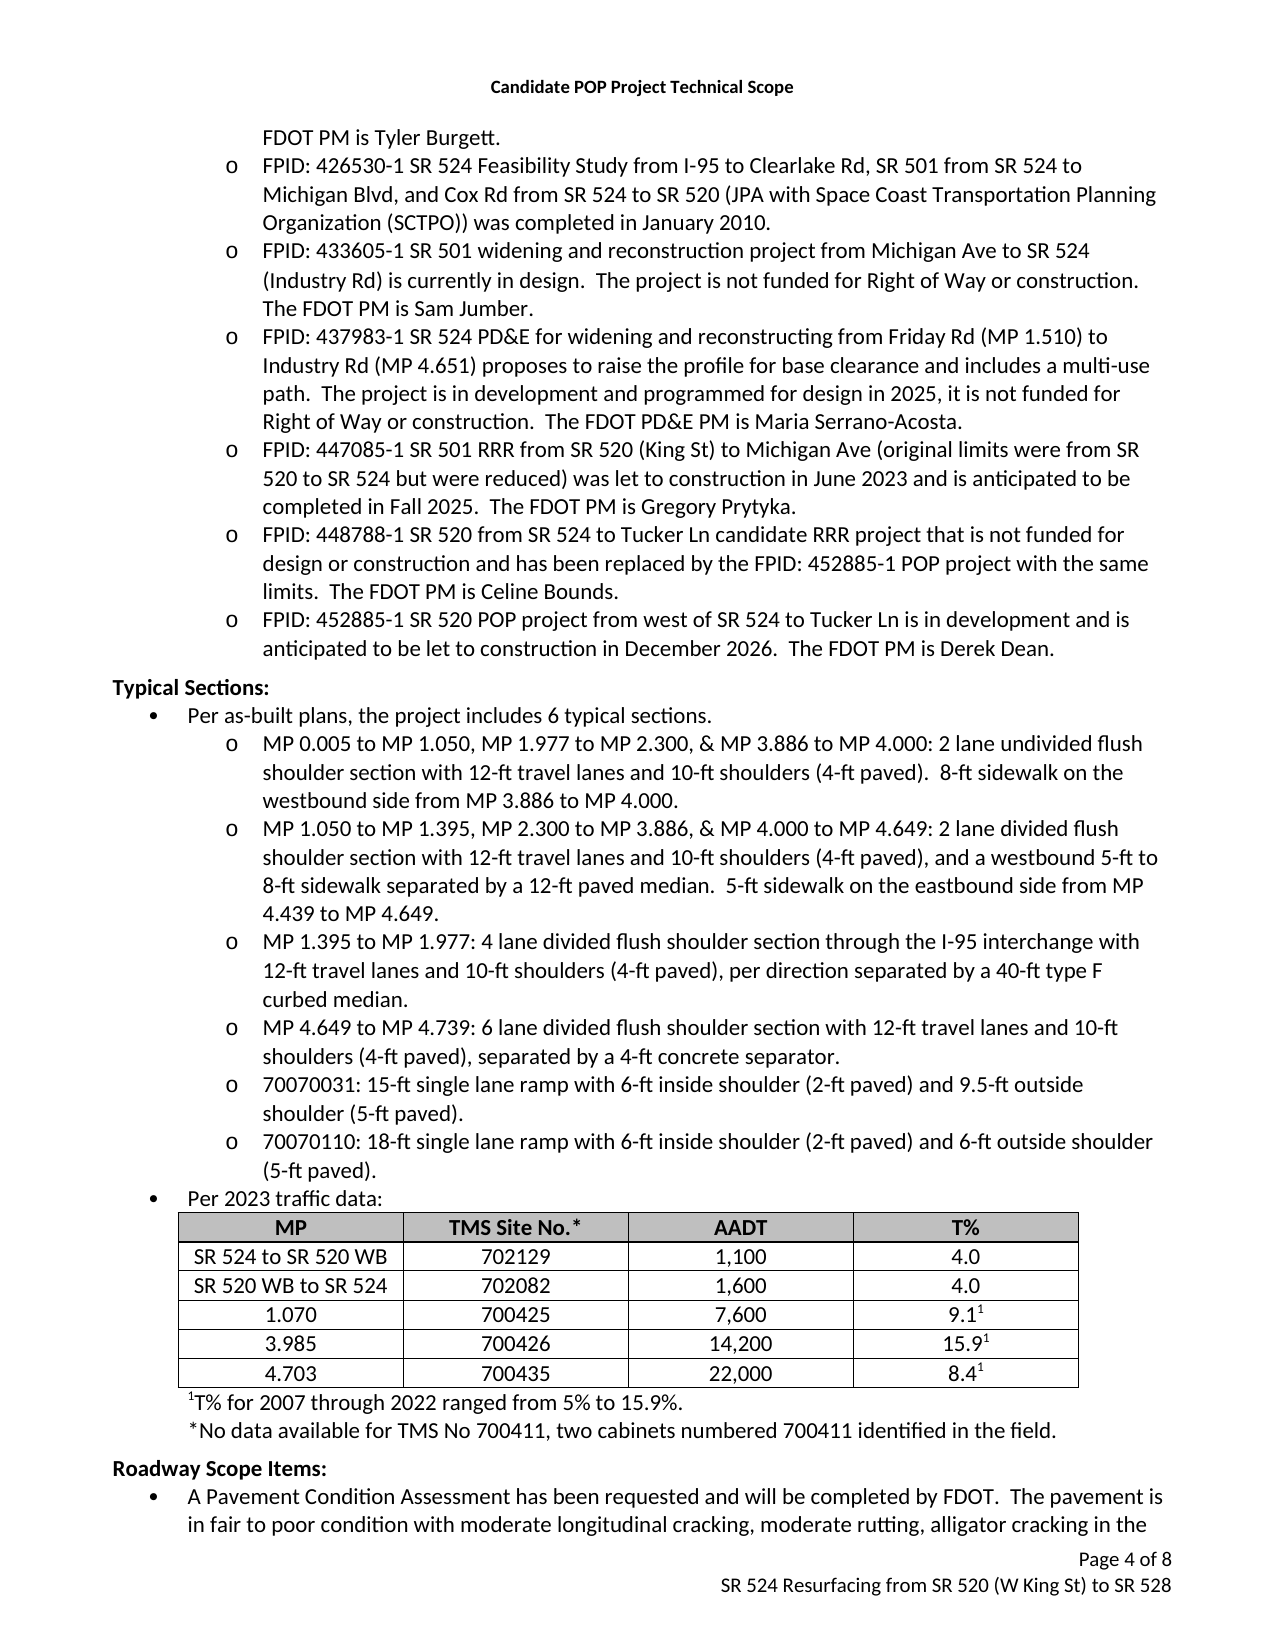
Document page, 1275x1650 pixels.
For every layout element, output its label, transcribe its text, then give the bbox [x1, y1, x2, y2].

table_cell 1,100 [629, 1243, 853, 1270]
list 70070031: 15-ft single lane ramp with 6-ft inside shoulder (2-ft paved) and 9.5-ft outside shoulder (5-ft paved). [225, 1070, 1163, 1127]
table_cell 700425 [404, 1301, 628, 1328]
table_cell 1,600 [629, 1271, 853, 1299]
list FPID: 447085-1 SR 501 RRR from SR 520 (King St) to Michigan Ave (original limits were from SR 520 to SR 524 but were reduced) was let to construction in June 2023 and is anticipated to be completed in Fall 2025. The FDOT PM is Gregory Prytyka. [225, 435, 1172, 520]
table_cell 702082 [404, 1271, 628, 1299]
table_cell 4.703 [179, 1359, 403, 1387]
subtitle Typical Sections: [112, 673, 1172, 701]
list 70070110: 18-ft single lane ramp with 6-ft inside shoulder (2-ft paved) and 6-ft outside shoulder (5-ft paved). [225, 1127, 1163, 1184]
list Per as-built plans, the project includes 6 typical sections. [150, 701, 1172, 729]
list FPID: 437983-1 SR 524 PD&E for widening and reconstructing from Friday Rd (MP 1.510) to Industry Rd (MP 4.651) proposes to raise the profile for base clearance and includes a multi-use path. The project is in development and programmed for design in 2025, it is not funded for Right of Way or construction. The FDOT PD&E PM is Maria Serrano-Acosta. [225, 322, 1172, 435]
list MP 1.395 to MP 1.977: 4 lane divided flush shoulder section through the I-95 interchange with 12-ft travel lanes and 10-ft shoulders (4-ft paved), per direction separated by a 40-ft type F curbed median. [225, 927, 1163, 1013]
table_header AADT [629, 1213, 853, 1241]
list MP 1.050 to MP 1.395, MP 2.300 to MP 3.886, & MP 4.000 to MP 4.649: 2 lane divided flush shoulder section with 12-ft travel lanes and 10-ft shoulders (4-ft paved), and a westbound 5-ft to 8-ft sidewalk separated by a 12-ft paved median. 5-ft sidewalk on the eastbound side from MP 4.439 to MP 4.649. [225, 814, 1163, 927]
table_cell 9.11 [854, 1301, 1078, 1328]
list FPID: 452885-1 SR 520 POP project from west of SR 524 to Tucker Ln is in development and is anticipated to be let to construction in December 2026. The FDOT PM is Derek Dean. [225, 605, 1172, 663]
table_cell 1.070 [179, 1301, 403, 1328]
table_cell 15.91 [854, 1330, 1078, 1358]
list Per 2023 traffic data: [150, 1184, 1172, 1212]
table_header T% [854, 1213, 1078, 1241]
table_cell 7,600 [629, 1301, 853, 1328]
table_cell 3.985 [179, 1330, 403, 1358]
table_cell SR 520 WB to SR 524 [179, 1271, 403, 1299]
table_cell 4.0 [854, 1271, 1078, 1299]
table_header MP [179, 1213, 403, 1241]
table_cell 700435 [404, 1359, 628, 1387]
table_cell 8.41 [854, 1359, 1078, 1387]
text *No data available for TMS No 700411, two cabinets numbered 700411 identified in the field. [112, 1416, 1172, 1444]
text 1T% for 2007 through 2022 ranged from 5% to 15.9%. [112, 1388, 1172, 1416]
table_cell 22,000 [629, 1359, 853, 1387]
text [150, 1482, 1172, 1538]
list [225, 123, 1172, 151]
table_cell 702129 [404, 1243, 628, 1270]
list FPID: 448788-1 SR 520 from SR 524 to Tucker Ln candidate RRR project that is not funded for design or construction and has been replaced by the FPID: 452885-1 POP project with the same limits. The FDOT PM is Celine Bounds. [225, 520, 1172, 605]
table_cell SR 524 to SR 520 WB [179, 1243, 403, 1270]
table_cell 4.0 [854, 1243, 1078, 1270]
list MP 0.005 to MP 1.050, MP 1.977 to MP 2.300, & MP 3.886 to MP 4.000: 2 lane undivided flush shoulder section with 12-ft travel lanes and 10-ft shoulders (4-ft paved). 8-ft sidewalk on the westbound side from MP 3.886 to MP 4.000. [225, 729, 1163, 814]
table_cell 14,200 [629, 1330, 853, 1358]
table_cell 700426 [404, 1330, 628, 1358]
list FPID: 433605-1 SR 501 widening and reconstruction project from Michigan Ave to SR 524 (Industry Rd) is currently in design. The project is not funded for Right of Way or construction. The FDOT PM is Sam Jumber. [225, 237, 1172, 322]
subtitle Roadway Scope Items: [112, 1454, 1172, 1482]
list MP 4.649 to MP 4.739: 6 lane divided flush shoulder section with 12-ft travel lanes and 10-ft shoulders (4-ft paved), separated by a 4-ft concrete separator. [225, 1013, 1163, 1070]
list FPID: 426530-1 SR 524 Feasibility Study from I-95 to Clearlake Rd, SR 501 from SR 524 to Michigan Blvd, and Cox Rd from SR 524 to SR 520 (JPA with Space Coast Transportation Planning Organization (SCTPO)) was completed in January 2010. [225, 151, 1172, 237]
table_header TMS Site No.* [404, 1213, 628, 1241]
